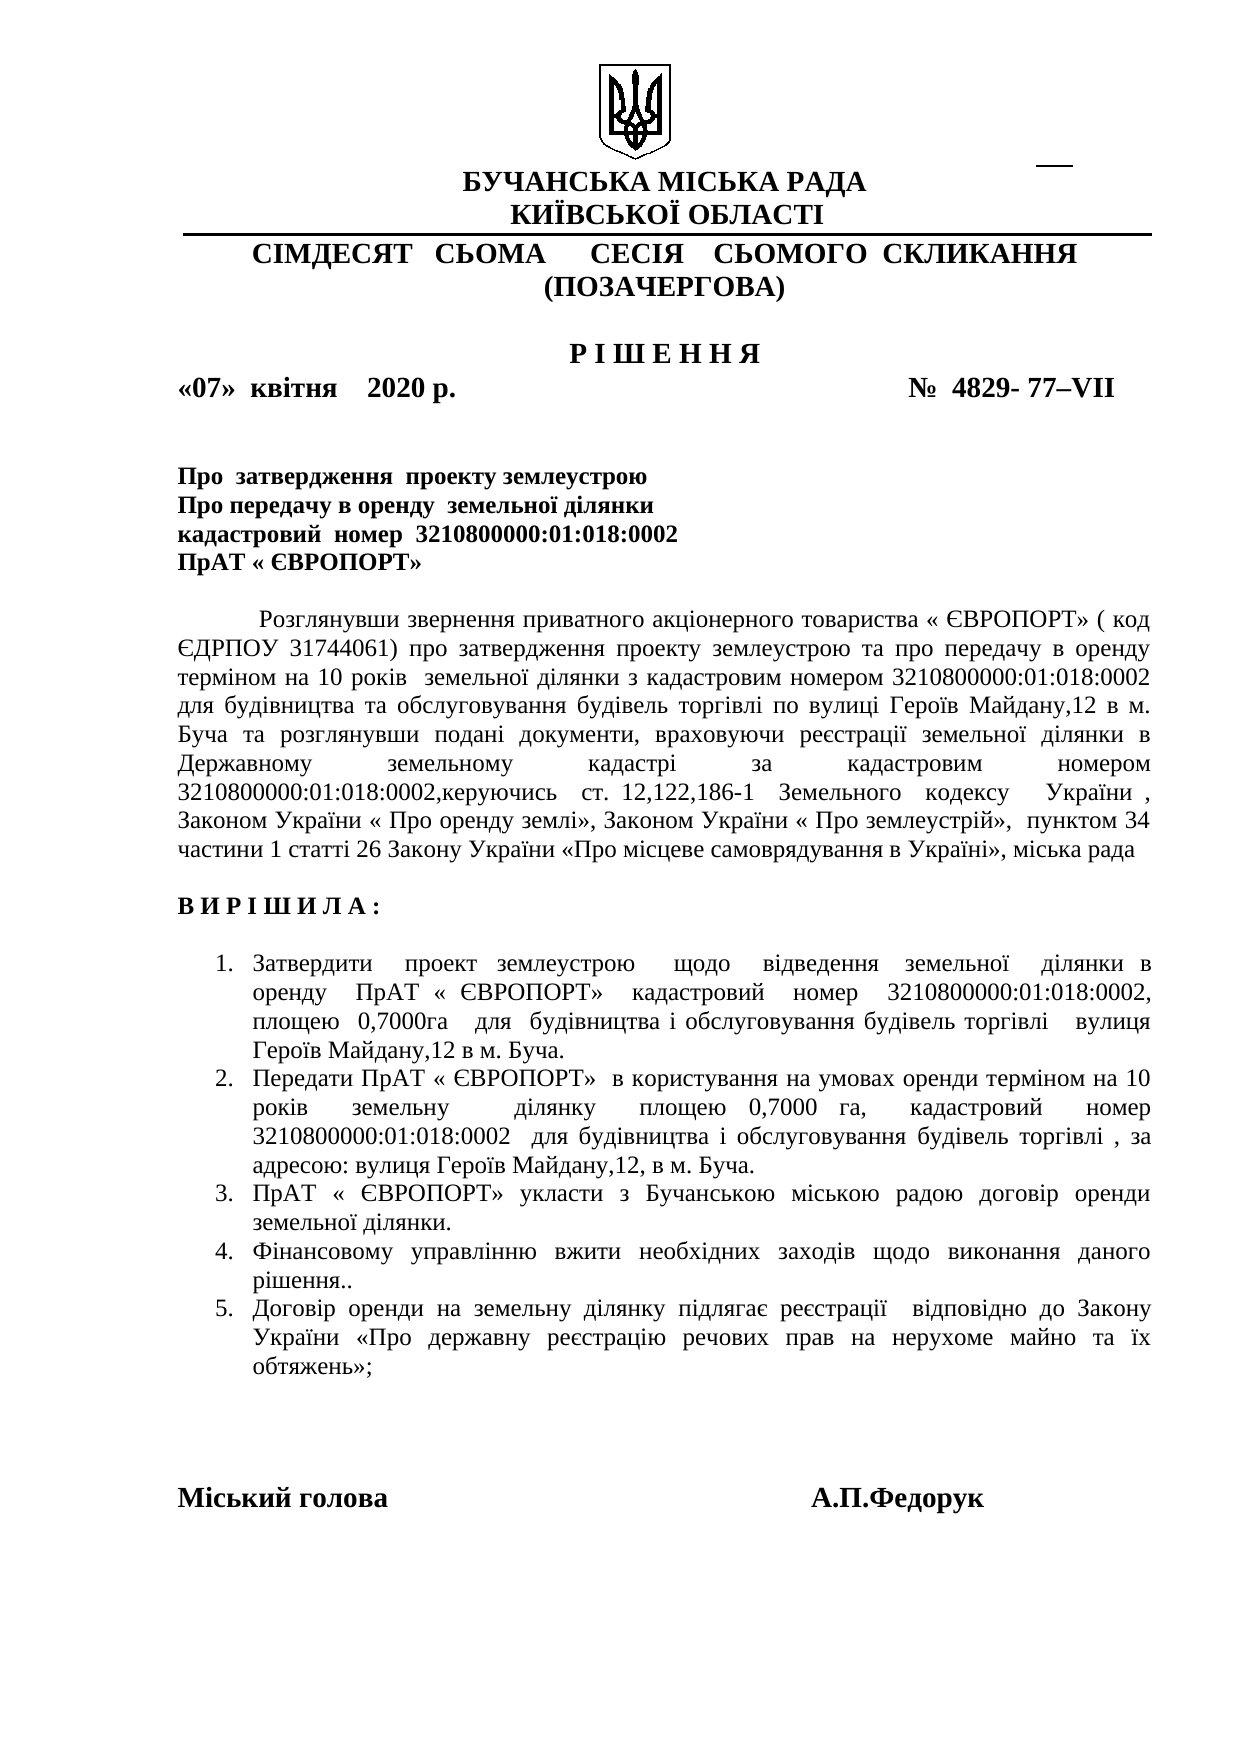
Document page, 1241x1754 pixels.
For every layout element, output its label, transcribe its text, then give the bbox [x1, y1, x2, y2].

text Міський голова А.П.Федорук [177, 1480, 1152, 1514]
text кадастровий номер 3210800000:01:018:0002 [177, 519, 1152, 547]
text Про передачу в оренду земельної ділянки [177, 490, 1152, 519]
text БУЧАНСЬКА МІСЬКА РАДА [177, 164, 1152, 197]
text КИЇВСЬКОЇ ОБЛАСТІ [183, 197, 1152, 233]
list Затвердити проект землеустрою щодо відведення земельної ділянки в оренду ПрАТ « ЄВРОПОРТ» кадастровий номер 3210800000:01:018:0002, площею 0,7000га для будівництва і обслуговування будівель торгівлі вулиця Героїв Майдану,12 в м. Буча. [215, 948, 1152, 1063]
text Р І Ш Е Н Н Я [177, 337, 1152, 370]
text ПрАТ « ЄВРОПОРТ» [177, 547, 1152, 576]
text (ПОЗАЧЕРГОВА) [177, 269, 1152, 303]
text «07» квітня 2020 р. № 4829- 77–VІІ [177, 370, 1152, 404]
text Про затвердження проекту землеустрою [177, 461, 1152, 490]
list Договір оренди на земельну ділянку підлягає реєстрації відповідно до Закону України «Про державну реєстрацію речових прав на нерухоме майно та їх обтяжень»; [215, 1293, 1152, 1380]
text Розглянувши звернення приватного акціонерного товариства « ЄВРОПОРТ» ( код ЄДРПОУ 31744061) про затвердження проекту землеустрою та про передачу в оренду терміном на 10 років земельної ділянки з кадастровим номером 3210800000:01:018:0002 для будівництва та обслуговування будівель торгівлі по вулиці Героїв Майдану,12 в м. Буча та розглянувши подані документи, враховуючи реєстрації земельної ділянки в Державному земельному кадастрі за кадастровим номером 3210800000:01:018:0002,керуючись ст. 12,122,186-1 Земельного кодексу України , Законом України « Про оренду землі», Законом України « Про землеустрій», пунктом 34 частини 1 статті 26 Закону України «Про місцеве самоврядування в Україні», міська рада [177, 604, 1152, 863]
list ПрАТ « ЄВРОПОРТ» укласти з Бучанською міською радою договір оренди земельної ділянки. [215, 1178, 1152, 1236]
text В И Р І Ш И Л А : [177, 891, 1152, 920]
list Передати ПрАТ « ЄВРОПОРТ» в користування на умовах оренди терміном на 10 років земельну ділянку площею 0,7000 га, кадастровий номер 3210800000:01:018:0002 для будівництва і обслуговування будівель торгівлі , за адресою: вулиця Героїв Майдану,12, в м. Буча. [215, 1063, 1152, 1178]
text СІМДЕСЯТ СЬОМА СЕСІЯ СЬОМОГО СКЛИКАННЯ [177, 236, 1152, 269]
list Фінансовому управлінню вжити необхідних заходів щодо виконання даного рішення.. [215, 1236, 1152, 1293]
